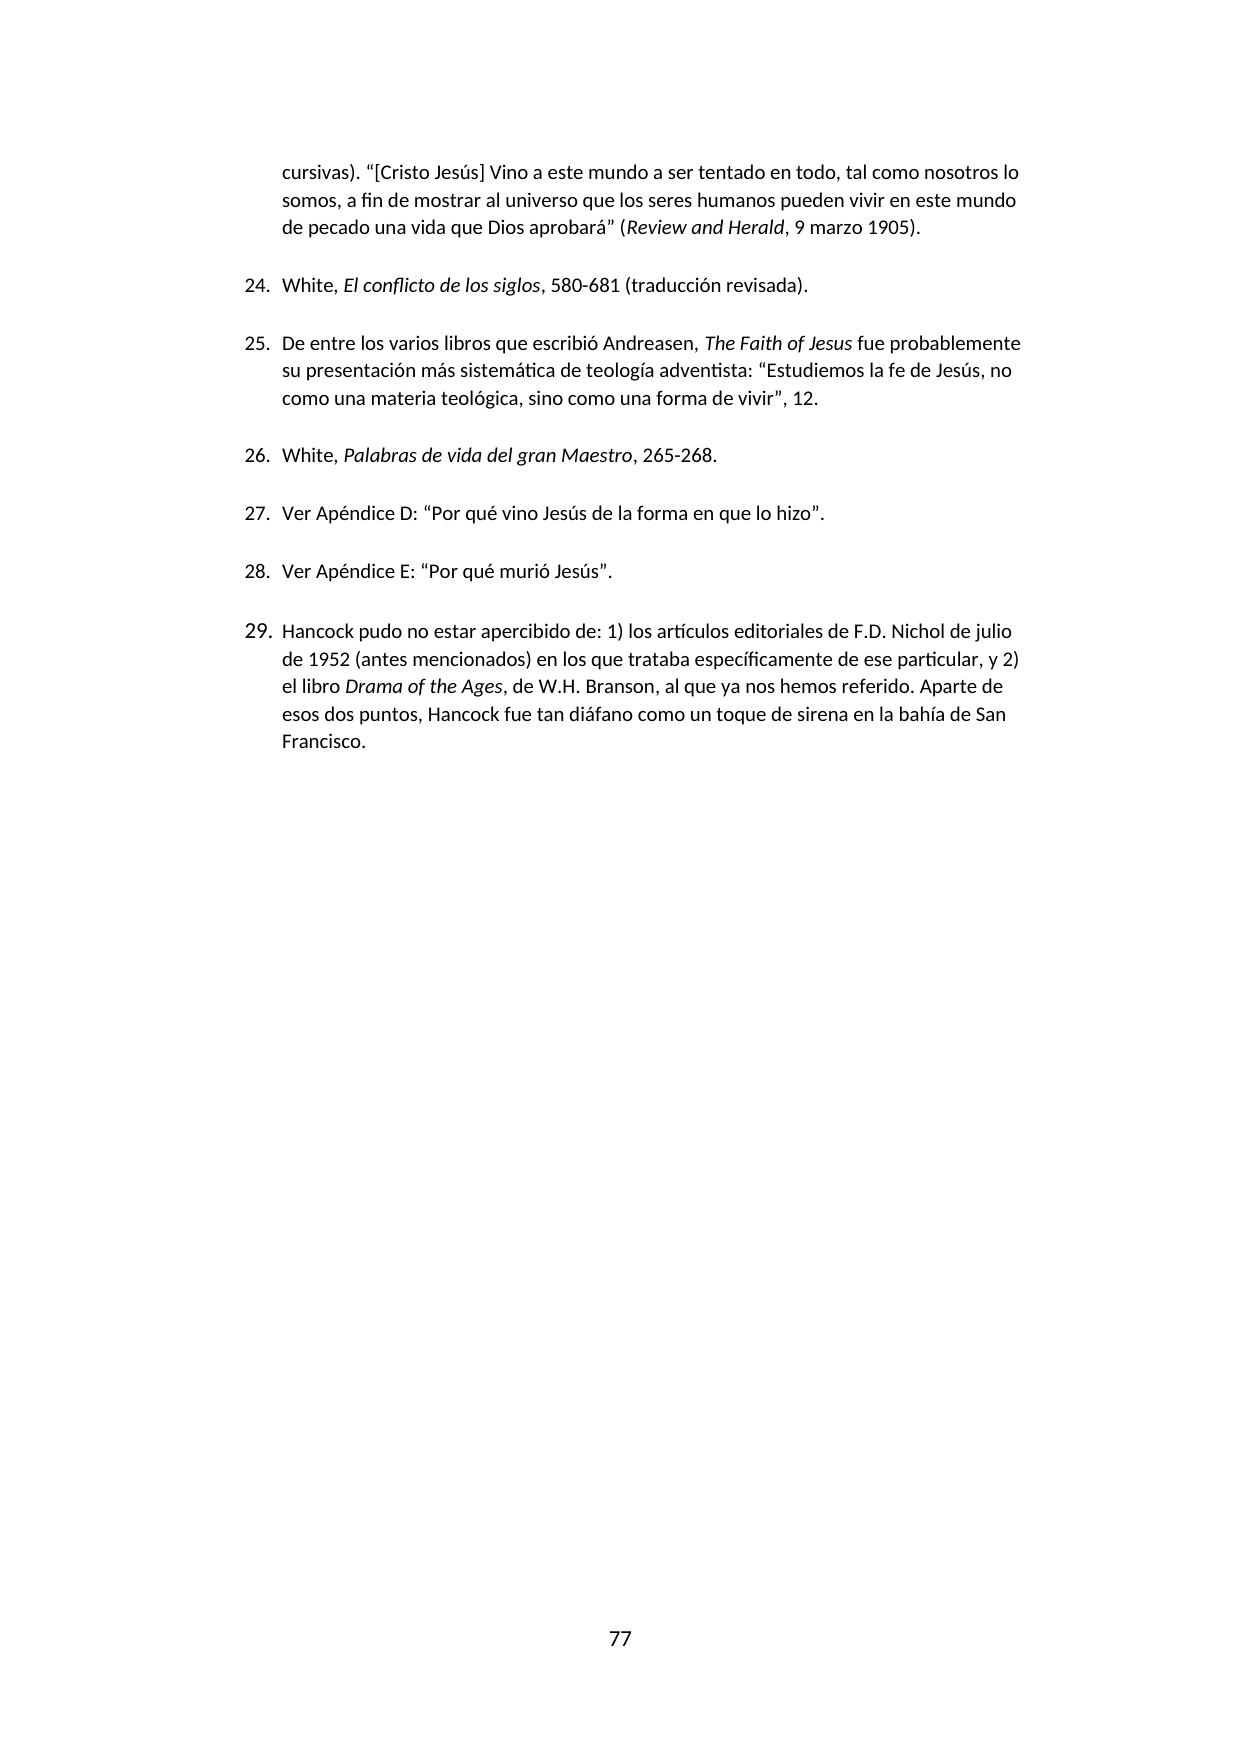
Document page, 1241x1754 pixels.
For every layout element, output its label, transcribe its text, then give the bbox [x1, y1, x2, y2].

list White, El conflicto de los siglos, 580-681 (traducción revisada). [244, 272, 1033, 328]
list De entre los varios libros que escribió Andreasen, The Faith of Jesus fue probablemente su presentación más sistemática de teología adventista: “Estudiemos la fe de Jesús, no como una materia teológica, sino como una forma de vivir”, 12. [244, 330, 1033, 440]
list Ver Apéndice D: “Por qué vino Jesús de la forma en que lo hizo”. [244, 500, 1033, 556]
list White, Palabras de vida del gran Maestro, 265-268. [244, 442, 1033, 498]
list Ver Apéndice E: “Por qué murió Jesús”. [244, 558, 1033, 614]
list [244, 159, 1033, 270]
list Hancock pudo no estar apercibido de: 1) los artículos editoriales de F.D. Nichol de julio de 1952 (antes mencionados) en los que trataba específicamente de ese particular, y 2) el libro Drama of the Ages, de W.H. Branson, al que ya nos hemos referido. Aparte de esos dos puntos, Hancock fue tan diáfano como un toque de sirena en la bahía de San Francisco. [244, 616, 1033, 753]
